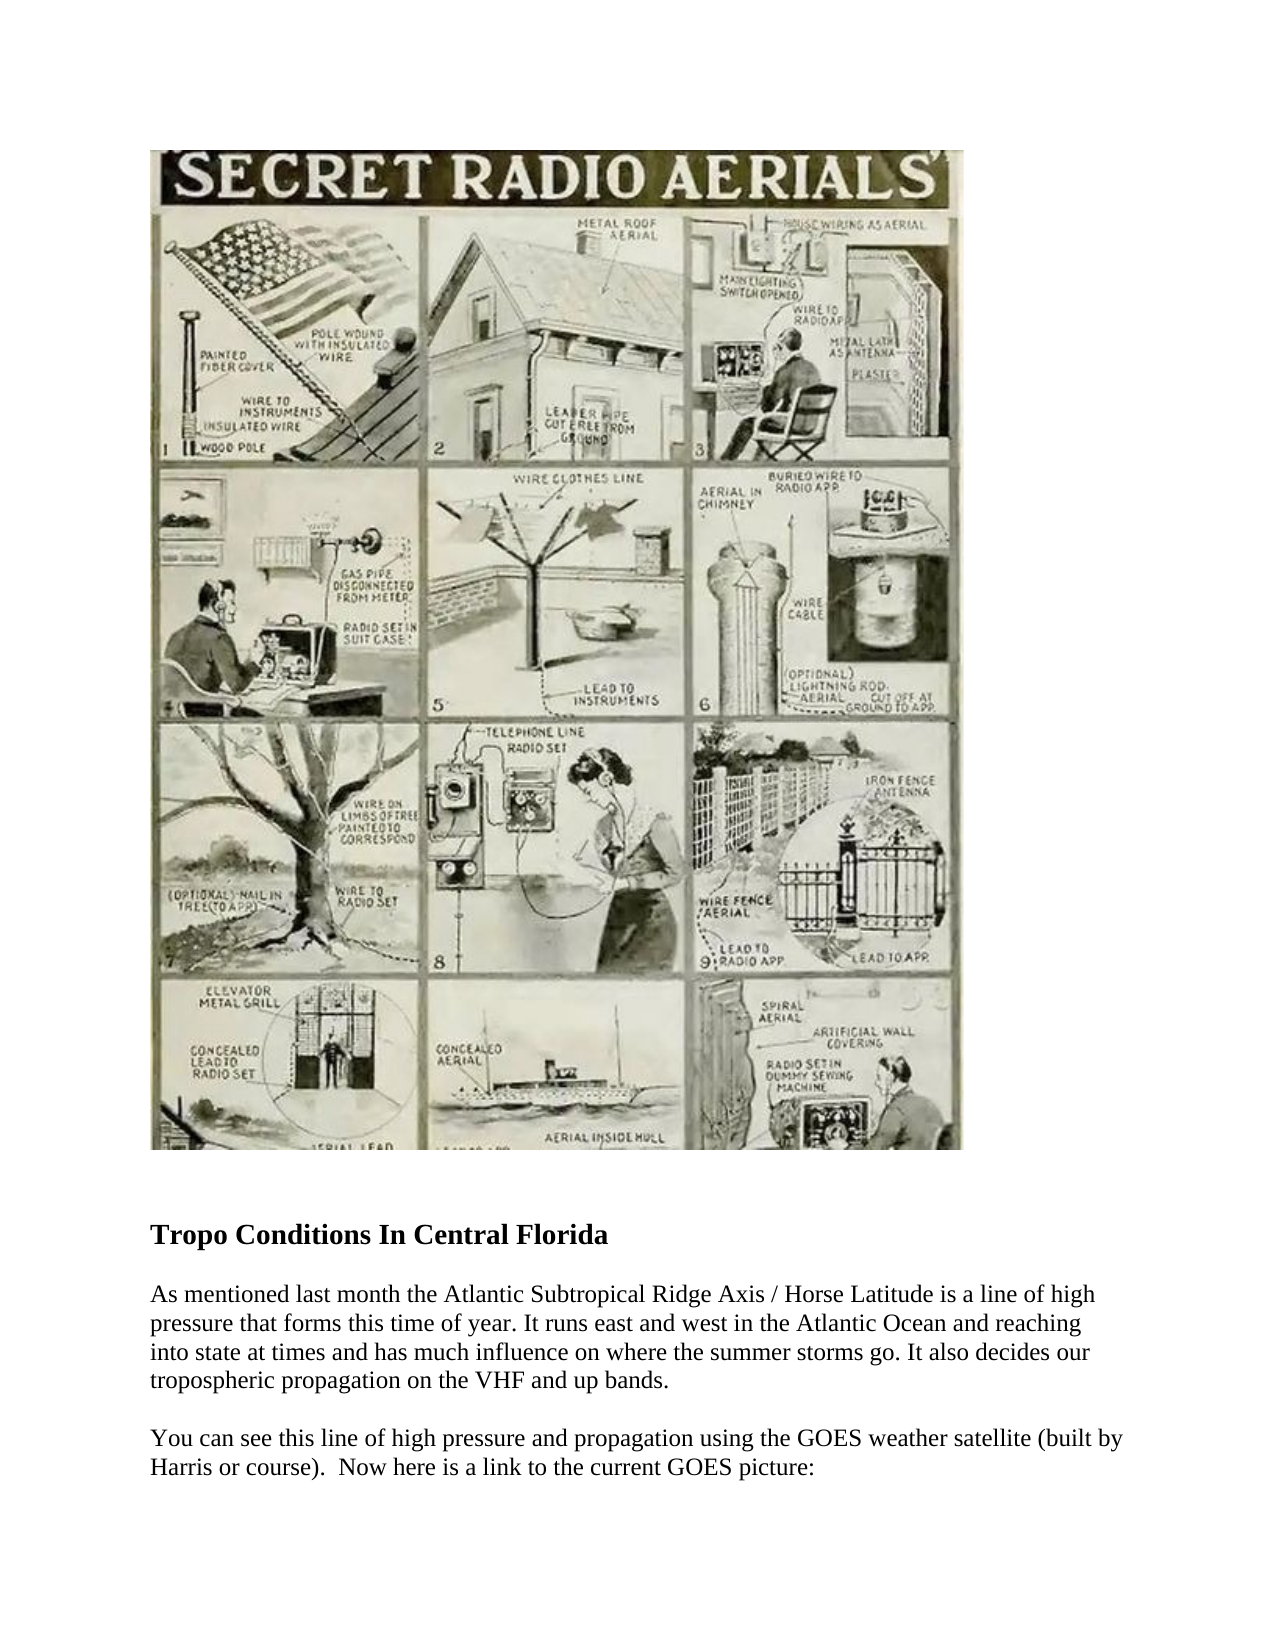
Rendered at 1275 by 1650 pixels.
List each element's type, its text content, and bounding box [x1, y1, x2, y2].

text Tropo Conditions In Central Florida [150, 1217, 1125, 1251]
text As mentioned last month the Atlantic Subtropical Ridge Axis / Horse Latitude is a line of high pressure that forms this time of year. It runs east and west in the Atlantic Ocean and reaching into state at times and has much influence on where the summer storms go. It also decides our tropospheric propagation on the VHF and up bands. [150, 1279, 1125, 1394]
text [150, 1423, 1125, 1481]
picture [150, 150, 964, 1150]
